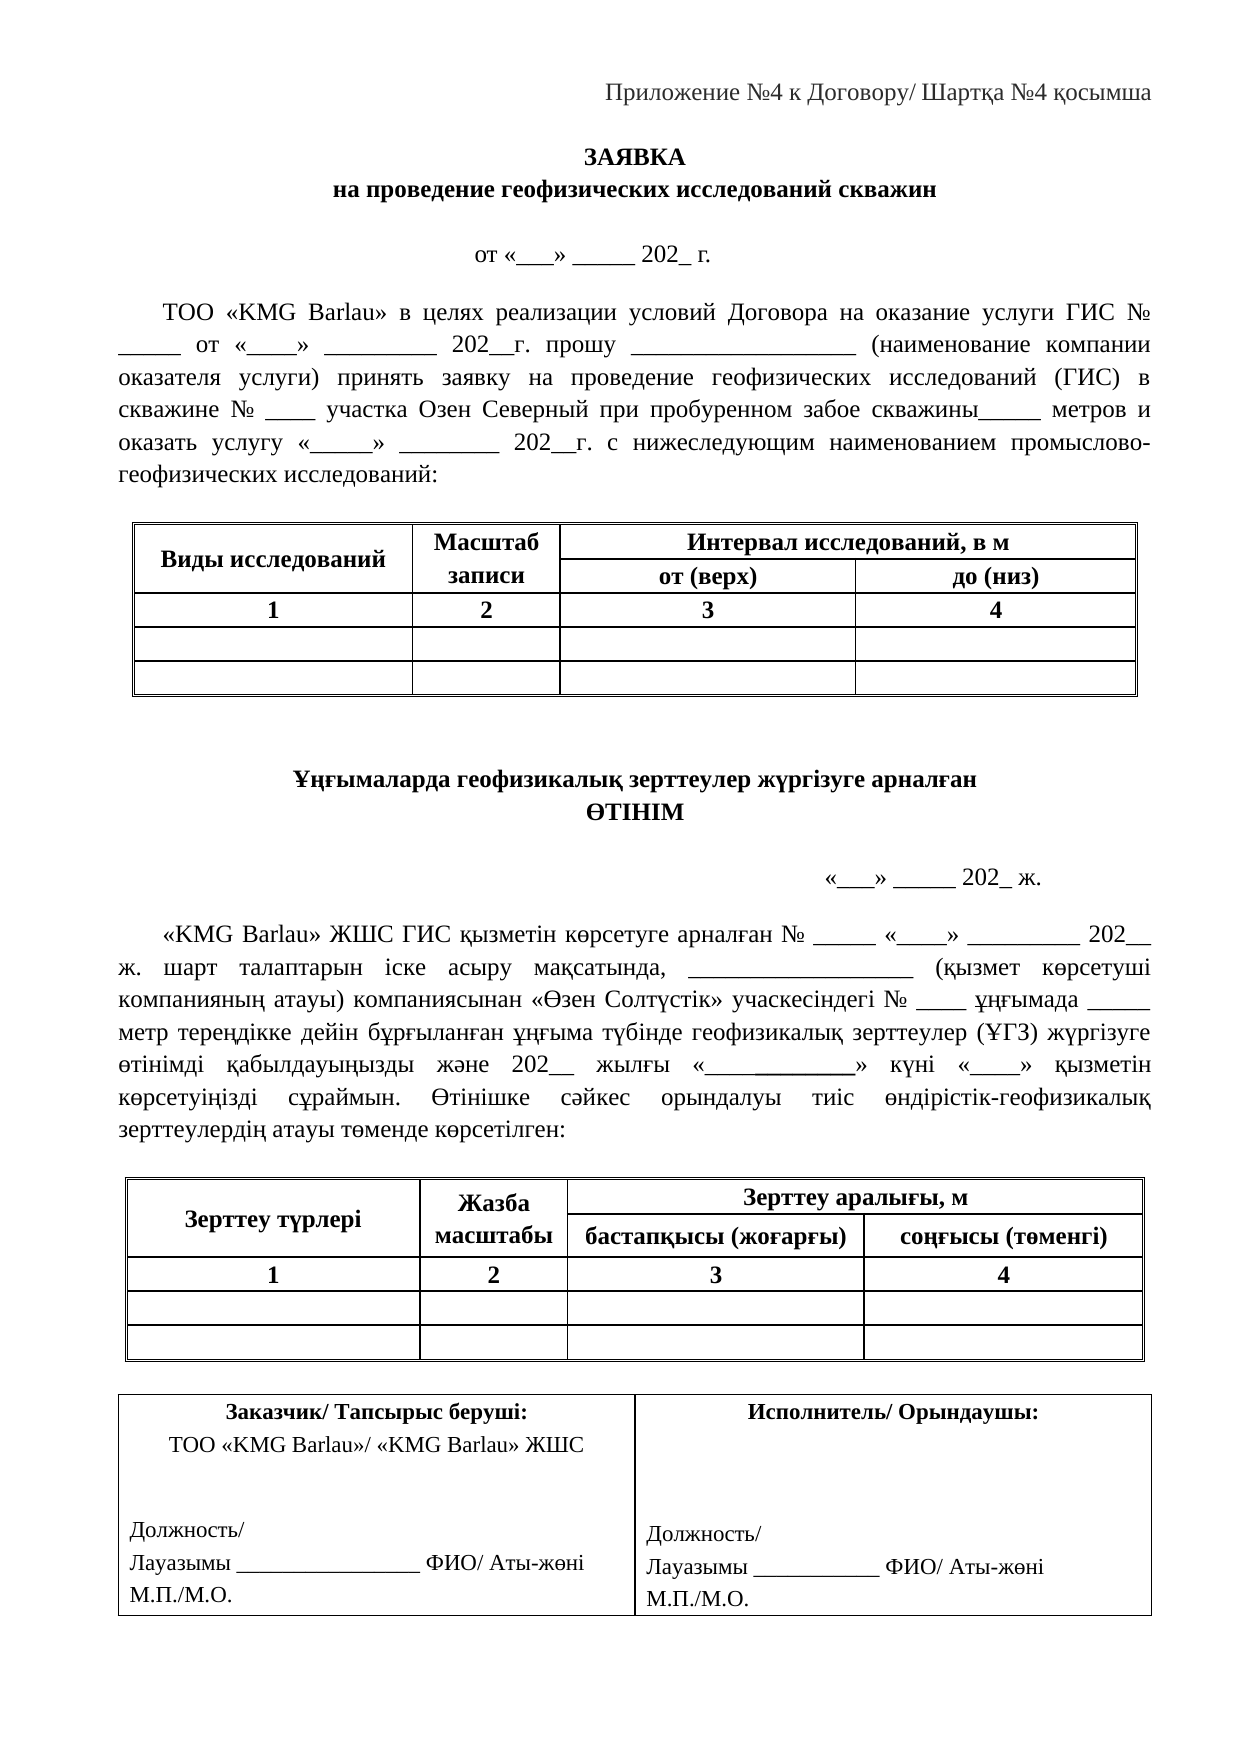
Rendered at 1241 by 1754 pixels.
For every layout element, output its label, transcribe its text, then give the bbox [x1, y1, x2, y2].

table_cell [568, 1326, 863, 1358]
table_cell 3 [568, 1258, 863, 1290]
table_cell 2 [421, 1258, 567, 1290]
text ӨТІНІМ [118, 795, 1152, 827]
table_cell 3 [561, 594, 855, 626]
table_cell [421, 1292, 567, 1324]
table_cell [856, 628, 1135, 660]
table_cell [561, 628, 855, 660]
table_header Жазба масштабы [421, 1180, 567, 1256]
text «___» _____ 202_ ж. [118, 860, 1152, 892]
table_cell [413, 628, 559, 660]
table_cell бастапқысы (жоғарғы) [568, 1215, 863, 1256]
table_header Интервал исследований, в м [561, 525, 1135, 558]
table_header Исполнитель/ Орындаушы: Должность/ Лауазымы ___________ ФИО/ Аты-жөні М.П./М.О. [636, 1395, 1151, 1615]
table_cell от (верх) [561, 560, 855, 592]
text Ұңғымаларда геофизикалық зерттеулер жүргізуге арналған [118, 762, 1152, 795]
table_cell [421, 1326, 567, 1358]
table_cell [865, 1292, 1142, 1324]
text от «___» _____ 202_ г. [118, 237, 1152, 270]
table_header Зерттеу түрлері [128, 1180, 419, 1256]
table_header Заказчик/ Тапсырыс беруші: ТОО «KMG Barlau»/ «KMG Barlau» ЖШС Должность/ Лауазымы ________________ ФИО/ Аты-жөні М.П./М.О. [119, 1395, 634, 1615]
text ЗАЯВКА [118, 140, 1152, 172]
table_cell [413, 662, 559, 694]
table_cell соңғысы (төменгі) [865, 1215, 1142, 1256]
table_cell 4 [856, 594, 1135, 626]
table_cell [865, 1326, 1142, 1358]
table_header Виды исследований [135, 525, 412, 592]
table_cell [856, 662, 1135, 694]
table_cell 4 [865, 1258, 1142, 1290]
table_cell [128, 1292, 419, 1324]
table_cell [135, 628, 412, 660]
table_cell [135, 662, 412, 694]
table_cell [568, 1292, 863, 1324]
table_cell 1 [135, 594, 412, 626]
table_cell 1 [128, 1258, 419, 1290]
table_header Зерттеу аралығы, м [568, 1180, 1142, 1213]
text Приложение №4 к Договору/ Шартқа №4 қосымша [118, 75, 1152, 107]
table_cell [561, 662, 855, 694]
table_cell до (низ) [856, 560, 1135, 592]
text ТОО «KMG Barlau» в целях реализации условий Договора на оказание услуги ГИС № _____ от «____» _________ 202__г. прошу __________________ (наименование компании оказателя услуги) принять заявку на проведение геофизических исследований (ГИС) в скважине № ____ участка Озен Северный при пробуренном забое скважины_____ метров и оказать услугу «_____» ________ 202__г. с нижеследующим наименованием промыслово-геофизических исследований: [118, 295, 1152, 490]
table_header Масштаб записи [413, 525, 559, 592]
text на проведение геофизических исследований скважин [118, 172, 1152, 205]
text «KMG Barlau» ЖШС ГИС қызметін көрсетуге арналған № _____ «____» _________ 202__ ж. шарт талаптарын іске асыру мақсатында, __________________ (қызмет көрсетуші компанияның атауы) компаниясынан «Өзен Солтүстік» учаскесіндегі № ____ ұңғымада _____ метр тереңдікке дейін бұрғыланған ұңғыма түбінде геофизикалық зерттеулер (ҰГЗ) жүргізуге өтінімді қабылдауыңызды және 202__ жылғы «____________» күні «____» қызметін көрсетуіңізді сұраймын. Өтінішке сәйкес орындалуы тиіс өндірістік-геофизикалық зерттеулердің атауы төменде көрсетілген: [118, 917, 1152, 1145]
table_cell [128, 1326, 419, 1358]
table_cell 2 [413, 594, 559, 626]
